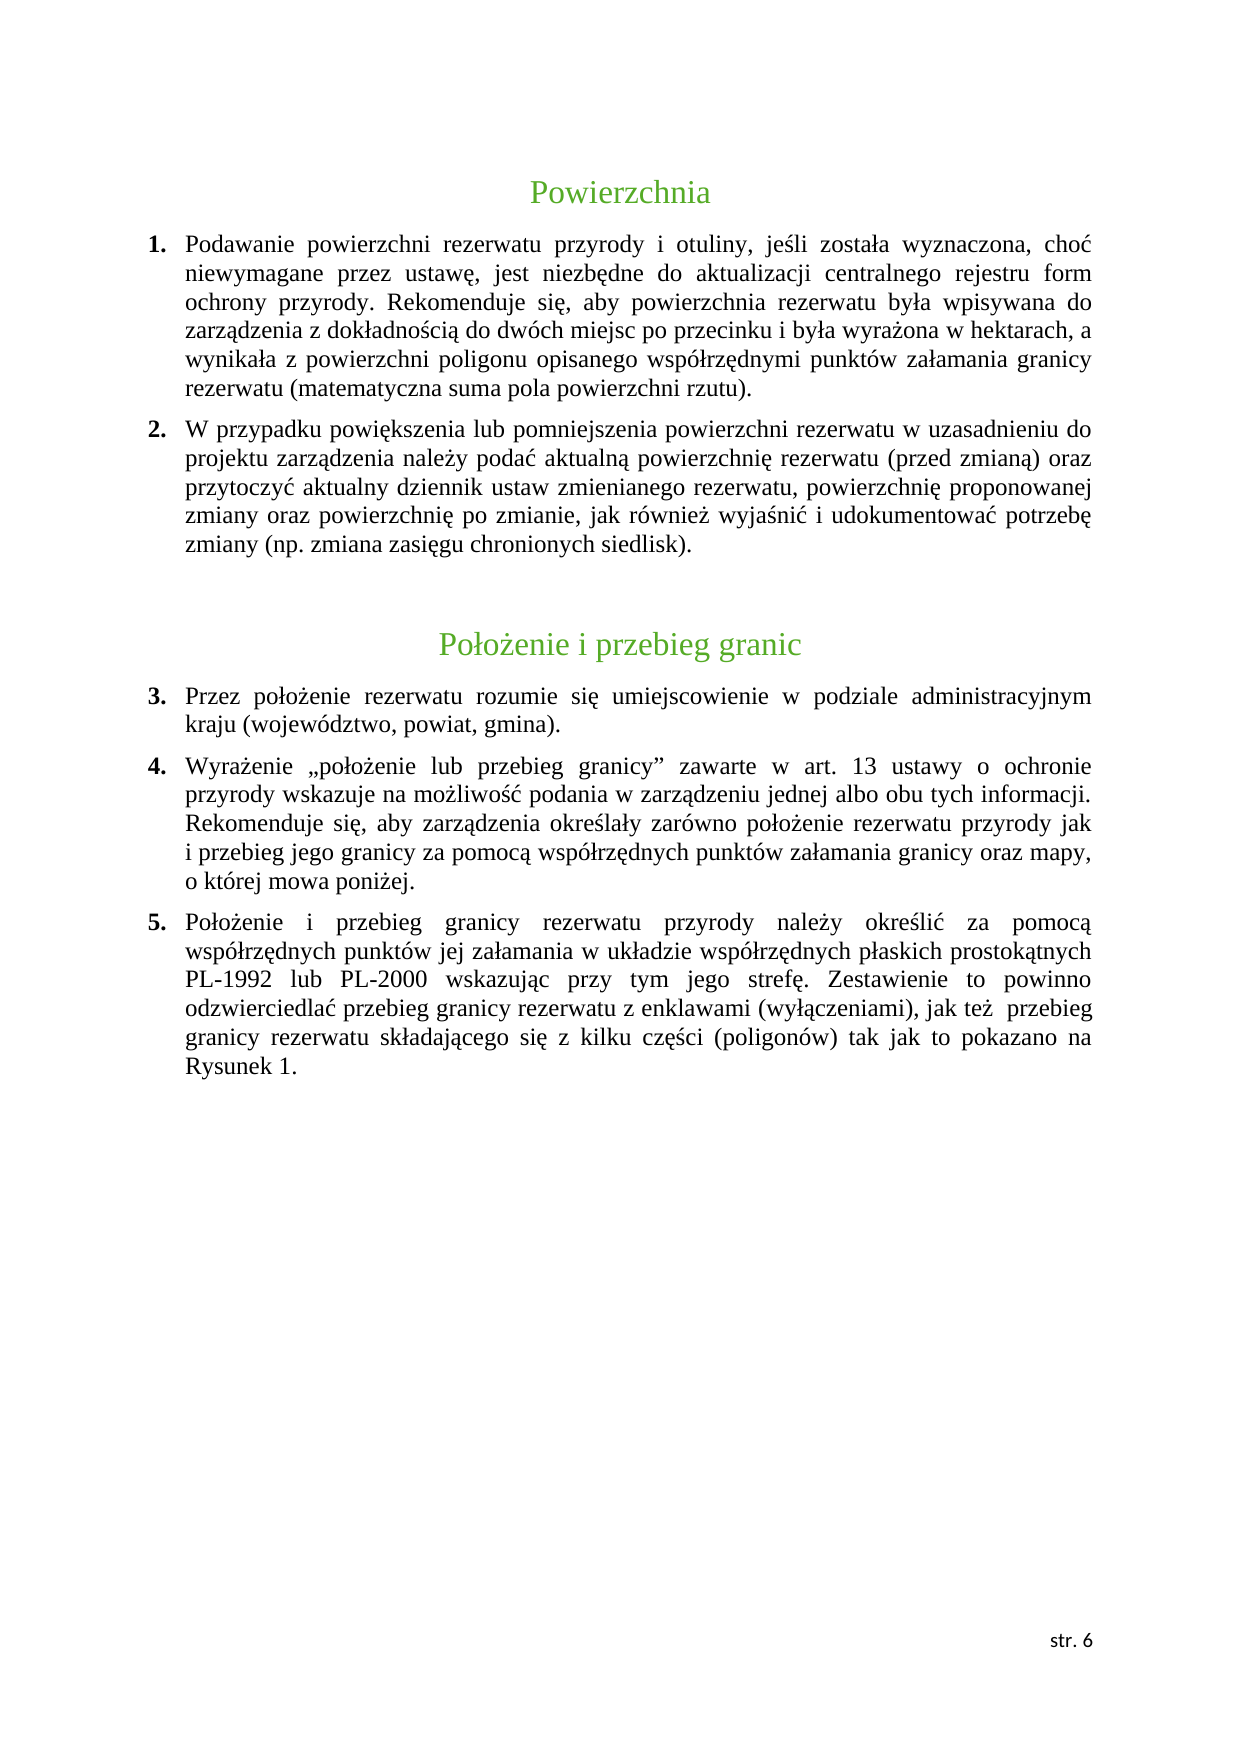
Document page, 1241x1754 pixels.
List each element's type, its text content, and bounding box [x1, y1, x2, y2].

list Położenie i przebieg granicy rezerwatu przyrody należy określić za pomocą współrzędnych punktów jej załamania w układzie współrzędnych płaskich prostokątnych PL-1992 lub PL-2000 wskazując przy tym jego strefę. Zestawienie to powinno odzwierciedlać przebieg granicy rezerwatu z enklawami (wyłączeniami), jak też przebieg granicy rezerwatu składającego się z kilku części (poligonów) tak jak to pokazano na Rysunek 1. [148, 907, 1093, 1079]
list Przez położenie rezerwatu rozumie się umiejscowienie w podziale administracyjnym kraju (województwo, powiat, gmina). [148, 681, 1093, 738]
list Podawanie powierzchni rezerwatu przyrody i otuliny, jeśli została wyznaczona, choć niewymagane przez ustawę, jest niezbędne do aktualizacji centralnego rejestru form ochrony przyrody. Rekomenduje się, aby powierzchnia rezerwatu była wpisywana do zarządzenia z dokładnością do dwóch miejsc po przecinku i była wyrażona w hektarach, a wynikała z powierzchni poligonu opisanego współrzędnymi punktów załamania granicy rezerwatu (matematyczna suma pola powierzchni rzutu). [148, 229, 1093, 402]
list Wyrażenie „położenie lub przebieg granicy” zawarte w art. 13 ustawy o ochronie przyrody wskazuje na możliwość podania w zarządzeniu jednej albo obu tych informacji. Rekomenduje się, aby zarządzenia określały zarówno położenie rezerwatu przyrody jak i przebieg jego granicy za pomocą współrzędnych punktów załamania granicy oraz mapy, o której mowa poniżej. [148, 751, 1093, 894]
list W przypadku powiększenia lub pomniejszenia powierzchni rezerwatu w uzasadnieniu do projektu zarządzenia należy podać aktualną powierzchnię rezerwatu (przed zmianą) oraz przytoczyć aktualny dziennik ustaw zmienianego rezerwatu, powierzchnię proponowanej zmiany oraz powierzchnię po zmianie, jak również wyjaśnić i udokumentować potrzebę zmiany (np. zmiana zasięgu chronionych siedlisk). [148, 414, 1093, 558]
subtitle Powierzchnia [148, 173, 1093, 211]
subtitle Położenie i przebieg granic [148, 624, 1093, 662]
